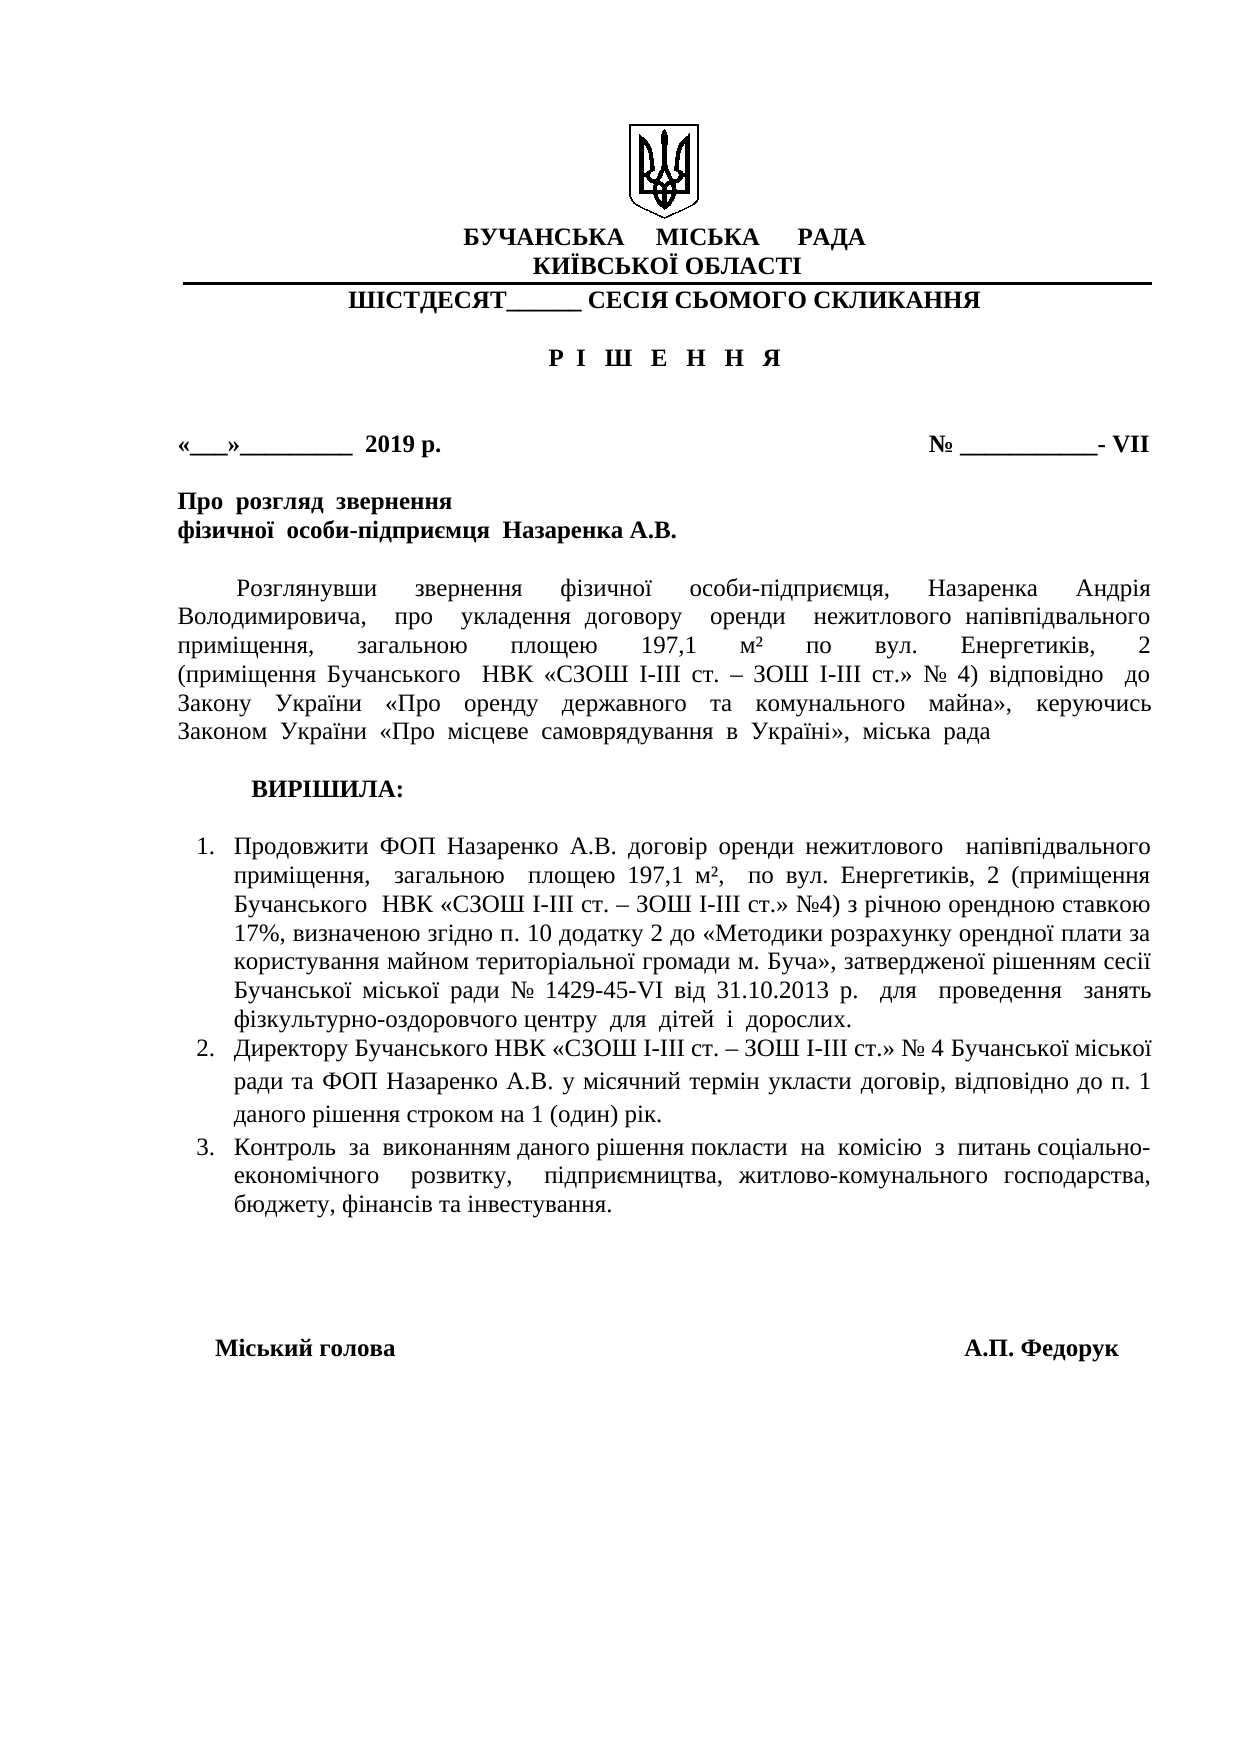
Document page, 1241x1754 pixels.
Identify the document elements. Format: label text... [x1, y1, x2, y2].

text БУЧАНСЬКА МІСЬКА РАДА [177, 222, 1152, 251]
text ШІСТДЕСЯТ______ СЕСІЯ СЬОМОГО СКЛИКАННЯ [177, 285, 1152, 314]
list Директору Бучанського НВК «СЗОШ І-ІІІ ст. – ЗОШ І-ІІІ ст.» № 4 Бучанської міської ради та ФОП Назаренко А.В. у місячний термін укласти договір, відповідно до п. 1 даного рішення строком на 1 (один) рік. [196, 1033, 1152, 1127]
list Продовжити ФОП Назаренко А.В. договір оренди нежитлового напівпідвального приміщення, загальною площею 197,1 м², по вул. Енергетиків, 2 (приміщення Бучанського НВК «СЗОШ І-ІІІ ст. – ЗОШ І-ІІІ ст.» №4) з річною орендною ставкою 17%, визначеною згідно п. 10 додатку 2 до «Методики розрахунку орендної плати за користування майном територіальної громади м. Буча», затвердженої рішенням сесії Бучанської міської ради № 1429-45-VI від 31.10.2013 р. для проведення занять фізкультурно-оздоровчого центру для дітей і дорослих. [196, 831, 1152, 1033]
text Р І Ш Е Н Н Я [177, 343, 1152, 371]
text Розглянувши звернення фізичної особи-підприємця, Назаренка Андрія Володимировича, про укладення договору оренди нежитлового напівпідвального приміщення, загальною площею 197,1 м² по вул. Енергетиків, 2 (приміщення Бучанського НВК «СЗОШ І-ІІІ ст. – ЗОШ І-ІІІ ст.» № 4) відповідно до Закону України «Про оренду державного та комунального майна», керуючись Законом України «Про місцеве самоврядування в Україні», міська рада [177, 573, 1152, 745]
text «___»_________ 2019 р. № ___________- VII [177, 429, 1152, 458]
list Контроль за виконанням даного рішення покласти на комісію з питань соціально-економічного розвитку, підприємництва, житлово-комунального господарства, бюджету, фінансів та інвестування. [196, 1132, 1152, 1218]
text Міський голова А.П. Федорук [215, 1333, 1152, 1362]
text Про розгляд звернення [177, 486, 1152, 515]
text ВИРІШИЛА: [177, 774, 1152, 803]
text КИЇВСЬКОЇ ОБЛАСТІ [183, 251, 1152, 282]
text фізичної особи-підприємця Назаренка А.В. [177, 515, 1152, 544]
